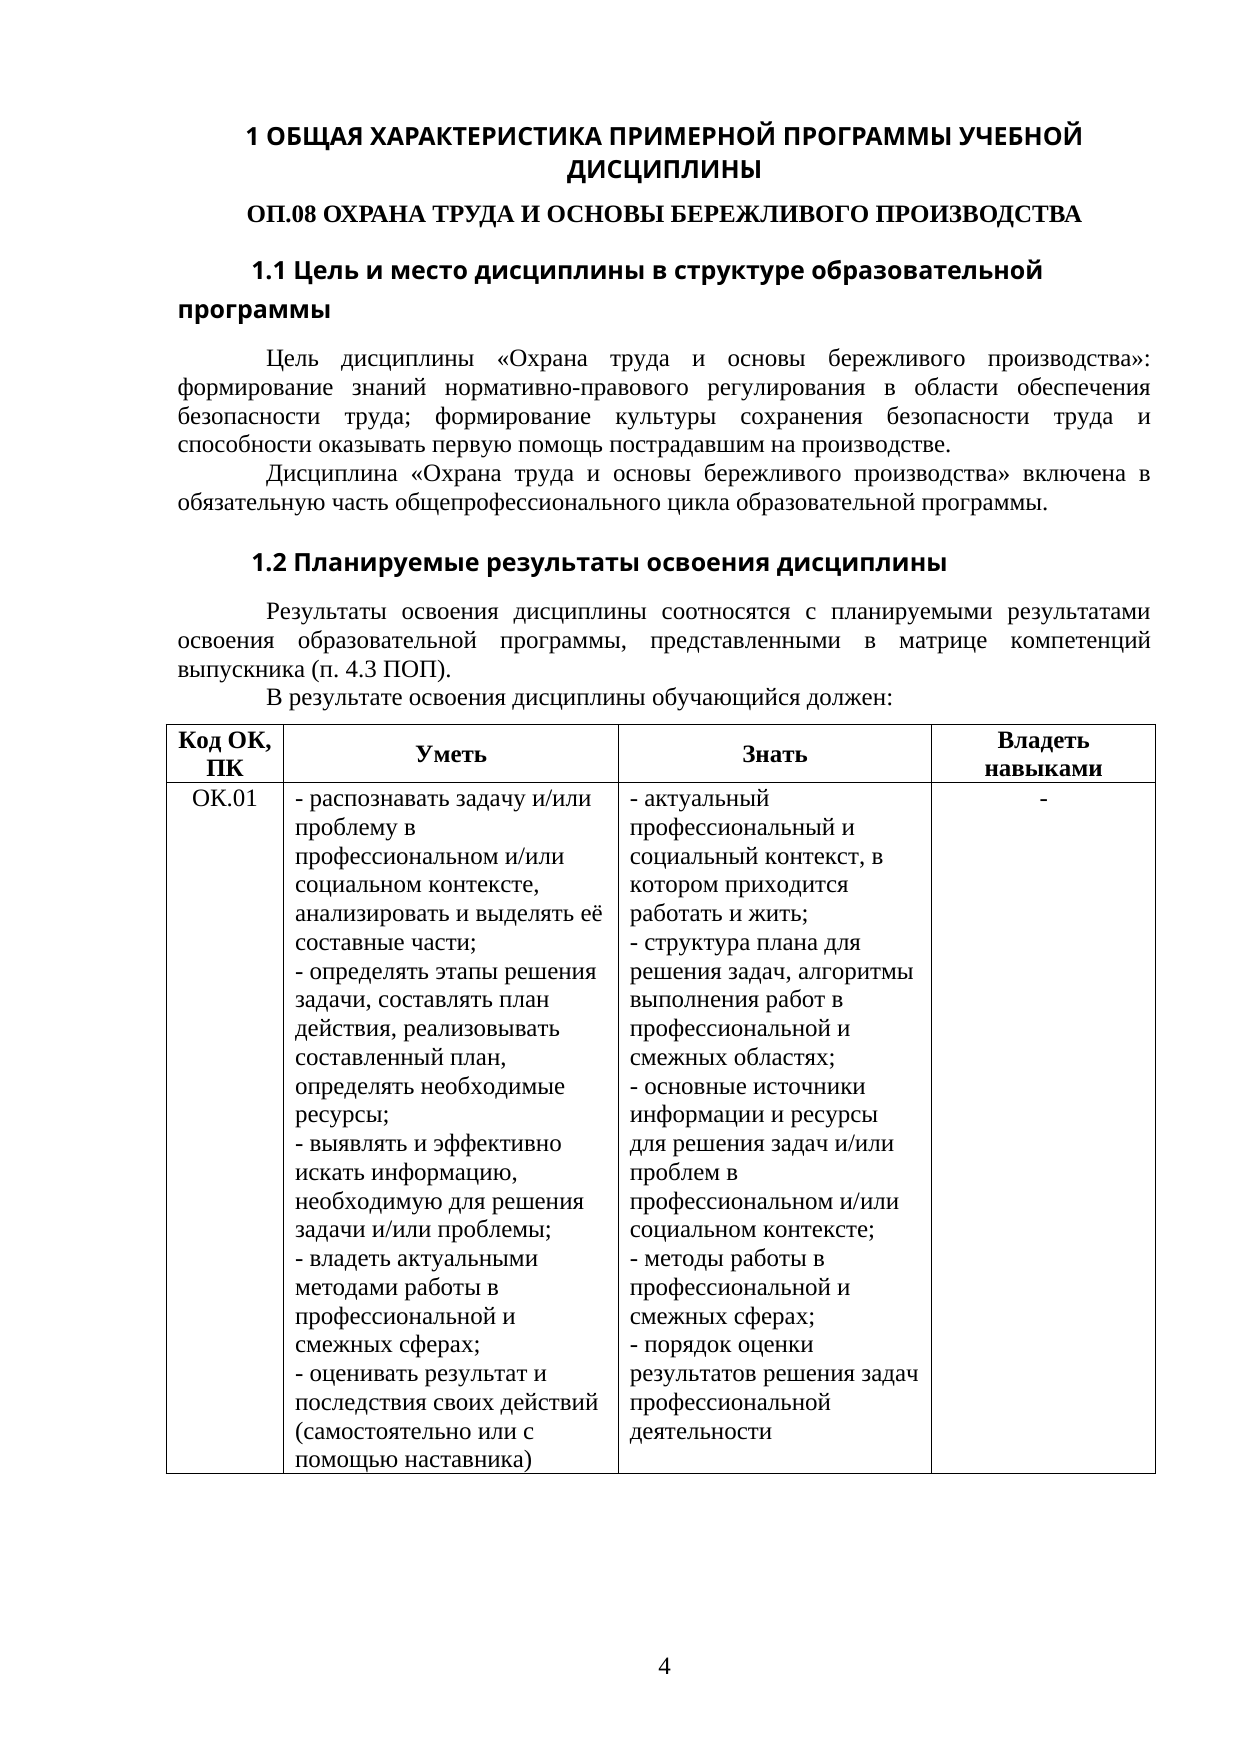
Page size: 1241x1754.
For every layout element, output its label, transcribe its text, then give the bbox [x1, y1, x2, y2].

text 1 Общая характеристика ПРИМЕРНОЙ ПРОГРАММЫ УЧЕБНОЙ ДИСЦИПЛИНЫ [177, 118, 1152, 186]
table_cell - актуальный профессиональный и социальный контекст, в котором приходится работать и жить; - структура плана для решения задач, алгоритмы выполнения работ в профессиональной и смежных областях; - основные источники информации и ресурсы для решения задач и/или проблем в профессиональном и/или социальном контексте; - методы работы в профессиональной и смежных сферах; - порядок оценки результатов решения задач профессиональной деятельности [619, 783, 931, 1473]
table_header Владеть навыками [932, 725, 1155, 782]
text Результаты освоения дисциплины соотносятся с планируемыми результатами освоения образовательной программы, представленными в матрице компетенций выпускника (п. 4.3 ПОП). [177, 596, 1152, 682]
table_header Уметь [284, 725, 618, 782]
table_cell - распознавать задачу и/или проблему в профессиональном и/или социальном контексте, анализировать и выделять её составные части; - определять этапы решения задачи, составлять план действия, реализовывать составленный план, определять необходимые ресурсы; - выявлять и эффективно искать информацию, необходимую для решения задачи и/или проблемы; - владеть актуальными методами работы в профессиональной и смежных сферах; - оценивать результат и последствия своих действий (самостоятельно или с помощью наставника) [284, 783, 618, 1473]
table_header Код ОК, ПК [167, 725, 283, 782]
table_cell - [932, 783, 1155, 1473]
text оп.08 ОХРАНА ТРУДА И ОСНОВЫ БЕРЕЖЛИВОГО ПРОИЗВОДСТВА [177, 199, 1152, 227]
table_header Знать [619, 725, 931, 782]
text Дисциплина «Охрана труда и основы бережливого производства» включена в обязательную часть общепрофессионального цикла образовательной программы. [177, 458, 1152, 516]
text В результате освоения дисциплины обучающийся должен: [177, 682, 1152, 711]
table_cell ОК.01 [167, 783, 283, 1473]
text 1.2 Планируемые результаты освоения дисциплины [177, 544, 1152, 579]
text 1.1 Цель и место дисциплины в структуре образовательной программы [177, 252, 1152, 326]
text Цель дисциплины «Охрана труда и основы бережливого производства»: формирование знаний нормативно-правового регулирования в области обеспечения безопасности труда; формирование культуры сохранения безопасности труда и способности оказывать первую помощь пострадавшим на производстве. [177, 343, 1152, 458]
